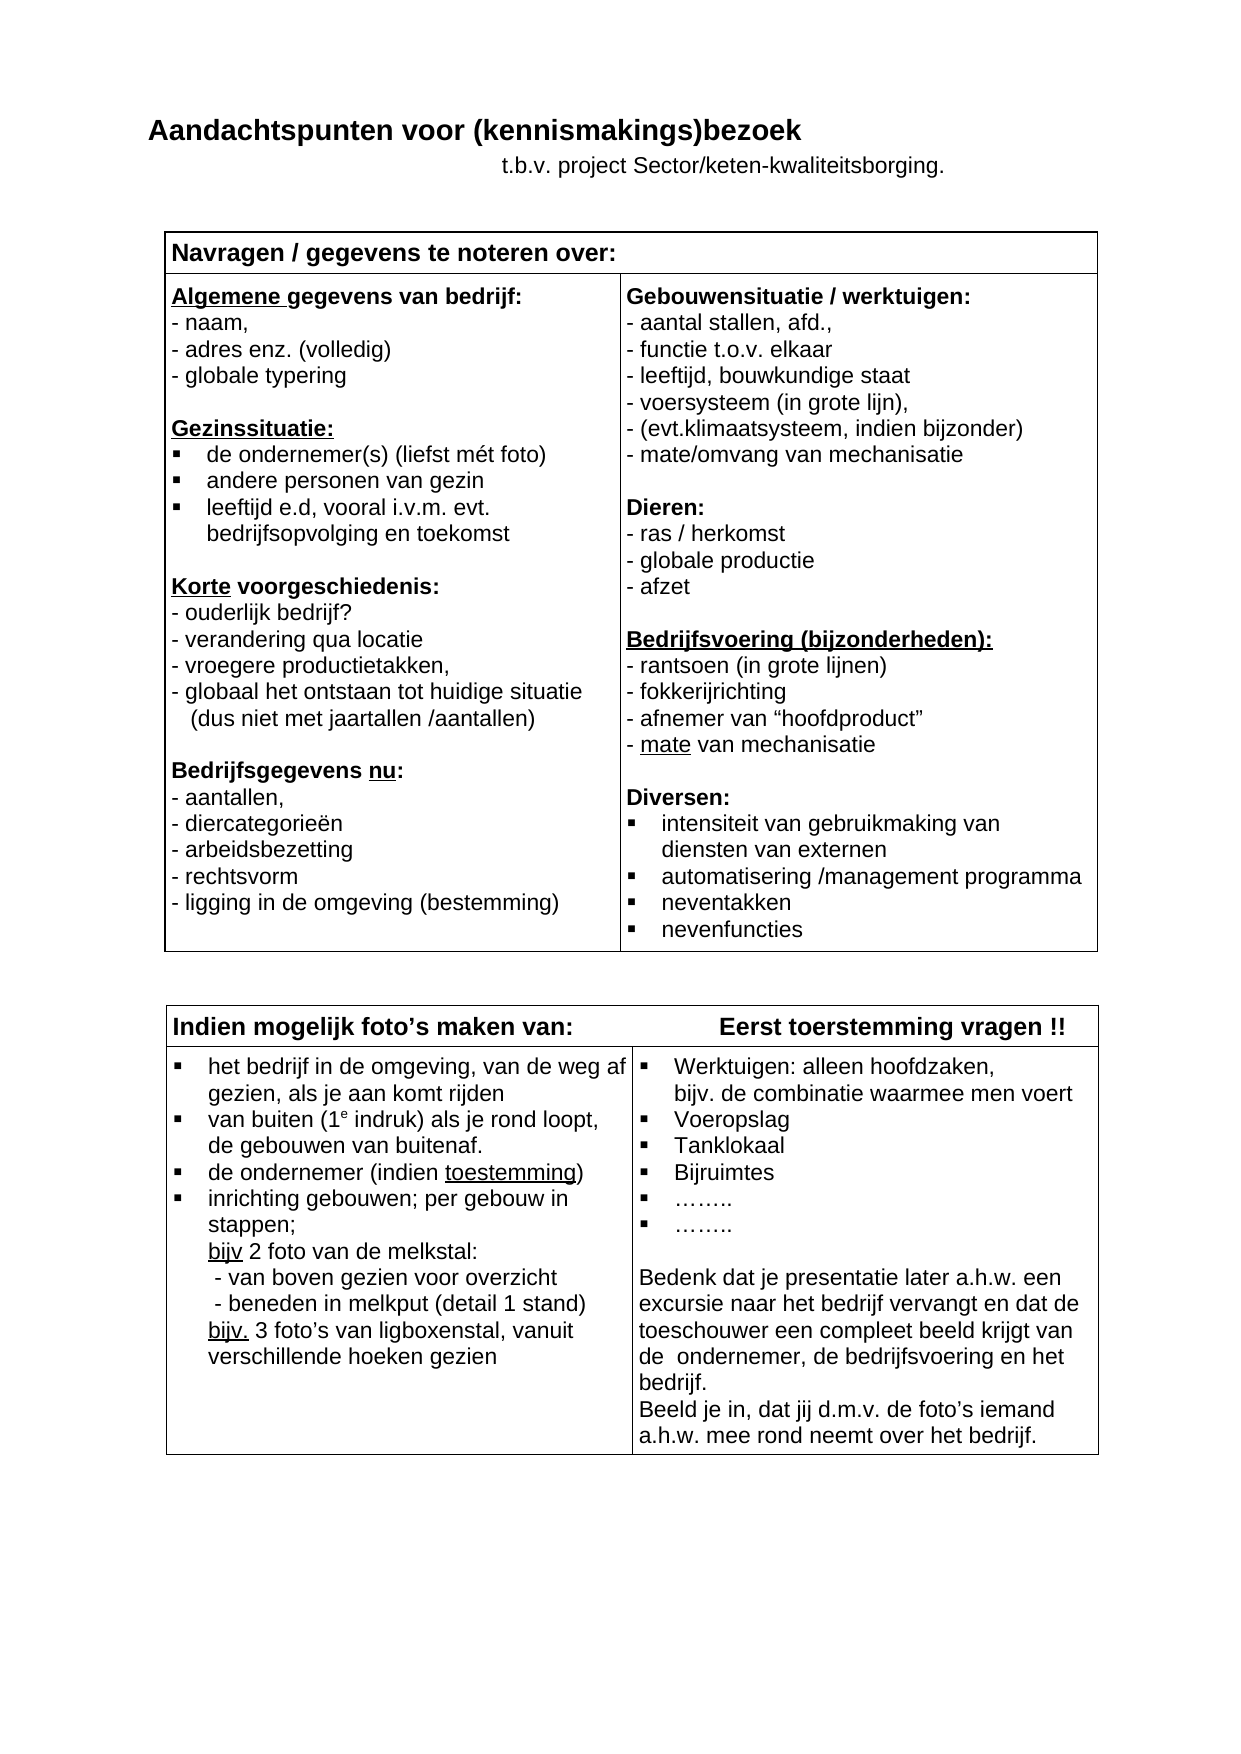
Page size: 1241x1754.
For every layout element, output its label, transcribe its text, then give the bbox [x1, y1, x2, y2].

text t.b.v. project Sector/keten-kwaliteitsborging. [148, 152, 1093, 179]
table_cell Algemene gegevens van bedrijf: - naam, - adres enz. (volledig) - globale typering Gezinssituatie: de ondernemer(s) (liefst mét foto) andere personen van gezin leeftijd e.d, vooral i.v.m. evt. bedrijfsopvolging en toekomst Korte voorgeschiedenis: - ouderlijk bedrijf? - verandering qua locatie - vroegere productietakken, - globaal het ontstaan tot huidige situatie (dus niet met jaartallen /aantallen) Bedrijfsgegevens nu: - aantallen, - diercategorieën - arbeidsbezetting - rechtsvorm - ligging in de omgeving (bestemming) [166, 274, 620, 951]
table_cell Werktuigen: alleen hoofdzaken, bijv. de combinatie waarmee men voert Voeropslag Tanklokaal Bijruimtes …….. …….. Bedenk dat je presentatie later a.h.w. een excursie naar het bedrijf vervangt en dat de toeschouwer een compleet beeld krijgt van de ondernemer, de bedrijfsvoering en het bedrijf. Beeld je in, dat jij d.m.v. de foto’s iemand a.h.w. mee rond neemt over het bedrijf. [633, 1047, 1098, 1454]
subtitle Aandachtspunten voor (kennismakings)bezoek [148, 113, 1093, 146]
table_header Navragen / gegevens te noteren over: [166, 233, 1097, 273]
table_cell het bedrijf in de omgeving, van de weg af gezien, als je aan komt rijden van buiten (1e indruk) als je rond loopt, de gebouwen van buitenaf. de ondernemer (indien toestemming) inrichting gebouwen; per gebouw in stappen; bijv 2 foto van de melkstal: - van boven gezien voor overzicht - beneden in melkput (detail 1 stand) bijv. 3 foto’s van ligboxenstal, vanuit verschillende hoeken gezien [167, 1047, 632, 1454]
table_header Indien mogelijk foto’s maken van: Eerst toerstemming vragen !! [167, 1006, 1098, 1046]
table_cell Gebouwensituatie / werktuigen: - aantal stallen, afd., - functie t.o.v. elkaar - leeftijd, bouwkundige staat - voersysteem (in grote lijn), - (evt.klimaatsysteem, indien bijzonder) - mate/omvang van mechanisatie Dieren: - ras / herkomst - globale productie - afzet Bedrijfsvoering (bijzonderheden): - rantsoen (in grote lijnen) - fokkerijrichting - afnemer van “hoofdproduct” - mate van mechanisatie Diversen: intensiteit van gebruikmaking van diensten van externen automatisering /management programma neventakken nevenfuncties [621, 274, 1097, 951]
